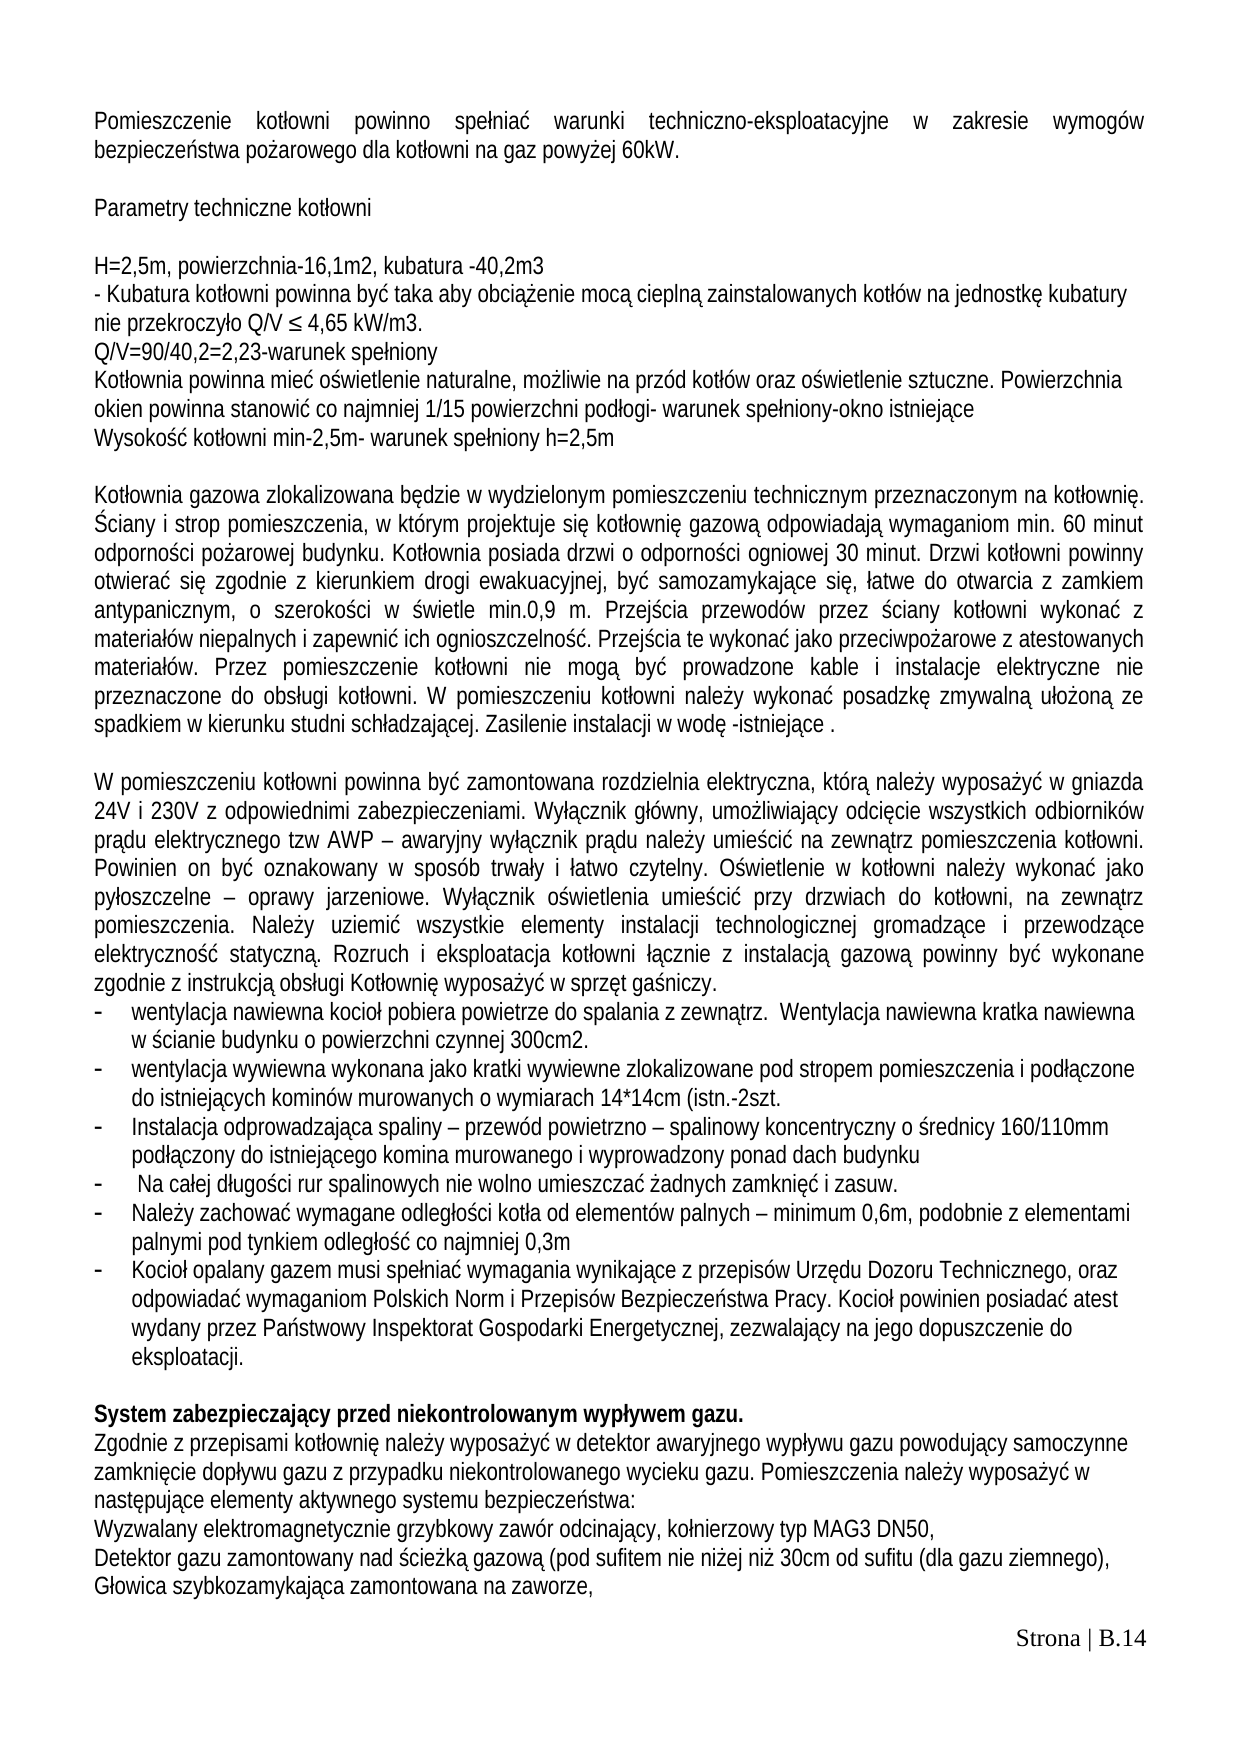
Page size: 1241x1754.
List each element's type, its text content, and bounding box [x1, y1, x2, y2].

text Wyzwalany elektromagnetycznie grzybkowy zawór odcinający, kołnierzowy typ MAG3 DN50, [94, 1514, 1146, 1542]
text Detektor gazu zamontowany nad ścieżką gazową (pod sufitem nie niżej niż 30cm od sufitu (dla gazu ziemnego), [94, 1542, 1146, 1571]
text Pomieszczenie kotłowni powinno spełniać warunki techniczno-eksploatacyjne w zakresie wymogów bezpieczeństwa pożarowego dla kotłowni na gaz powyżej 60kW. [94, 106, 1146, 164]
list Instalacja odprowadzająca spaliny – przewód powietrzno – spalinowy koncentryczny o średnicy 160/110mm podłączony do istniejącego komina murowanego i wyprowadzony ponad dach budynku [94, 1111, 1146, 1169]
text H=2,5m, powierzchnia-16,1m2, kubatura -40,2m3 [94, 251, 1146, 279]
list Kocioł opalany gazem musi spełniać wymagania wynikające z przepisów Urzędu Dozoru Technicznego, oraz odpowiadać wymaganiom Polskich Norm i Przepisów Bezpieczeństwa Pracy. Kocioł powinien posiadać atest wydany przez Państwowy Inspektorat Gospodarki Energetycznej, zezwalający na jego dopuszczenie do eksploatacji. [94, 1255, 1146, 1370]
text Wysokość kotłowni min-2,5m- warunek spełniony h=2,5m [94, 422, 1146, 451]
text Kotłownia powinna mieć oświetlenie naturalne, możliwie na przód kotłów oraz oświetlenie sztuczne. Powierzchnia okien powinna stanowić co najmniej 1/15 powierzchni podłogi- warunek spełniony-okno istniejące [94, 365, 1146, 422]
list wentylacja wywiewna wykonana jako kratki wywiewne zlokalizowane pod stropem pomieszczenia i podłączone do istniejących kominów murowanych o wymiarach 14*14cm (istn.-2szt. [94, 1054, 1146, 1111]
text System zabezpieczający przed niekontrolowanym wypływem gazu. [94, 1399, 1146, 1428]
text - Kubatura kotłowni powinna być taka aby obciążenie mocą cieplną zainstalowanych kotłów na jednostkę kubatury nie przekroczyło Q/V ≤ 4,65 kW/m3. [94, 279, 1146, 337]
text Parametry techniczne kotłowni [94, 193, 1146, 221]
text Zgodnie z przepisami kotłownię należy wyposażyć w detektor awaryjnego wypływu gazu powodujący samoczynne zamknięcie dopływu gazu z przypadku niekontrolowanego wycieku gazu. Pomieszczenia należy wyposażyć w następujące elementy aktywnego systemu bezpieczeństwa: [94, 1428, 1146, 1514]
text W pomieszczeniu kotłowni powinna być zamontowana rozdzielnia elektryczna, którą należy wyposażyć w gniazda 24V i 230V z odpowiednimi zabezpieczeniami. Wyłącznik główny, umożliwiający odcięcie wszystkich odbiorników prądu elektrycznego tzw AWP – awaryjny wyłącznik prądu należy umieścić na zewnątrz pomieszczenia kotłowni. Powinien on być oznakowany w sposób trwały i łatwo czytelny. Oświetlenie w kotłowni należy wykonać jako pyłoszczelne – oprawy jarzeniowe. Wyłącznik oświetlenia umieścić przy drzwiach do kotłowni, na zewnątrz pomieszczenia. Należy uziemić wszystkie elementy instalacji technologicznej gromadzące i przewodzące elektryczność statyczną. Rozruch i eksploatacja kotłowni łącznie z instalacją gazową powinny być wykonane zgodnie z instrukcją obsługi Kotłownię wyposażyć w sprzęt gaśniczy. [94, 767, 1146, 996]
list Należy zachować wymagane odległości kotła od elementów palnych – minimum 0,6m, podobnie z elementami palnymi pod tynkiem odległość co najmniej 0,3m [94, 1198, 1146, 1255]
list Na całej długości rur spalinowych nie wolno umieszczać żadnych zamknięć i zasuw. [94, 1169, 1146, 1198]
text Kotłownia gazowa zlokalizowana będzie w wydzielonym pomieszczeniu technicznym przeznaczonym na kotłownię. Ściany i strop pomieszczenia, w którym projektuje się kotłownię gazową odpowiadają wymaganiom min. 60 minut odporności pożarowej budynku. Kotłownia posiada drzwi o odporności ogniowej 30 minut. Drzwi kotłowni powinny otwierać się zgodnie z kierunkiem drogi ewakuacyjnej, być samozamykające się, łatwe do otwarcia z zamkiem antypanicznym, o szerokości w świetle min.0,9 m. Przejścia przewodów przez ściany kotłowni wykonać z materiałów niepalnych i zapewnić ich ognioszczelność. Przejścia te wykonać jako przeciwpożarowe z atestowanych materiałów. Przez pomieszczenie kotłowni nie mogą być prowadzone kable i instalacje elektryczne nie przeznaczone do obsługi kotłowni. W pomieszczeniu kotłowni należy wykonać posadzkę zmywalną ułożoną ze spadkiem w kierunku studni schładzającej. Zasilenie instalacji w wodę -istniejące . [94, 480, 1146, 738]
text Q/V=90/40,2=2,23-warunek spełniony [94, 337, 1146, 365]
text Głowica szybkozamykająca zamontowana na zaworze, [94, 1571, 1146, 1600]
list wentylacja nawiewna kocioł pobiera powietrze do spalania z zewnątrz. Wentylacja nawiewna kratka nawiewna w ścianie budynku o powierzchni czynnej 300cm2. [94, 996, 1146, 1054]
